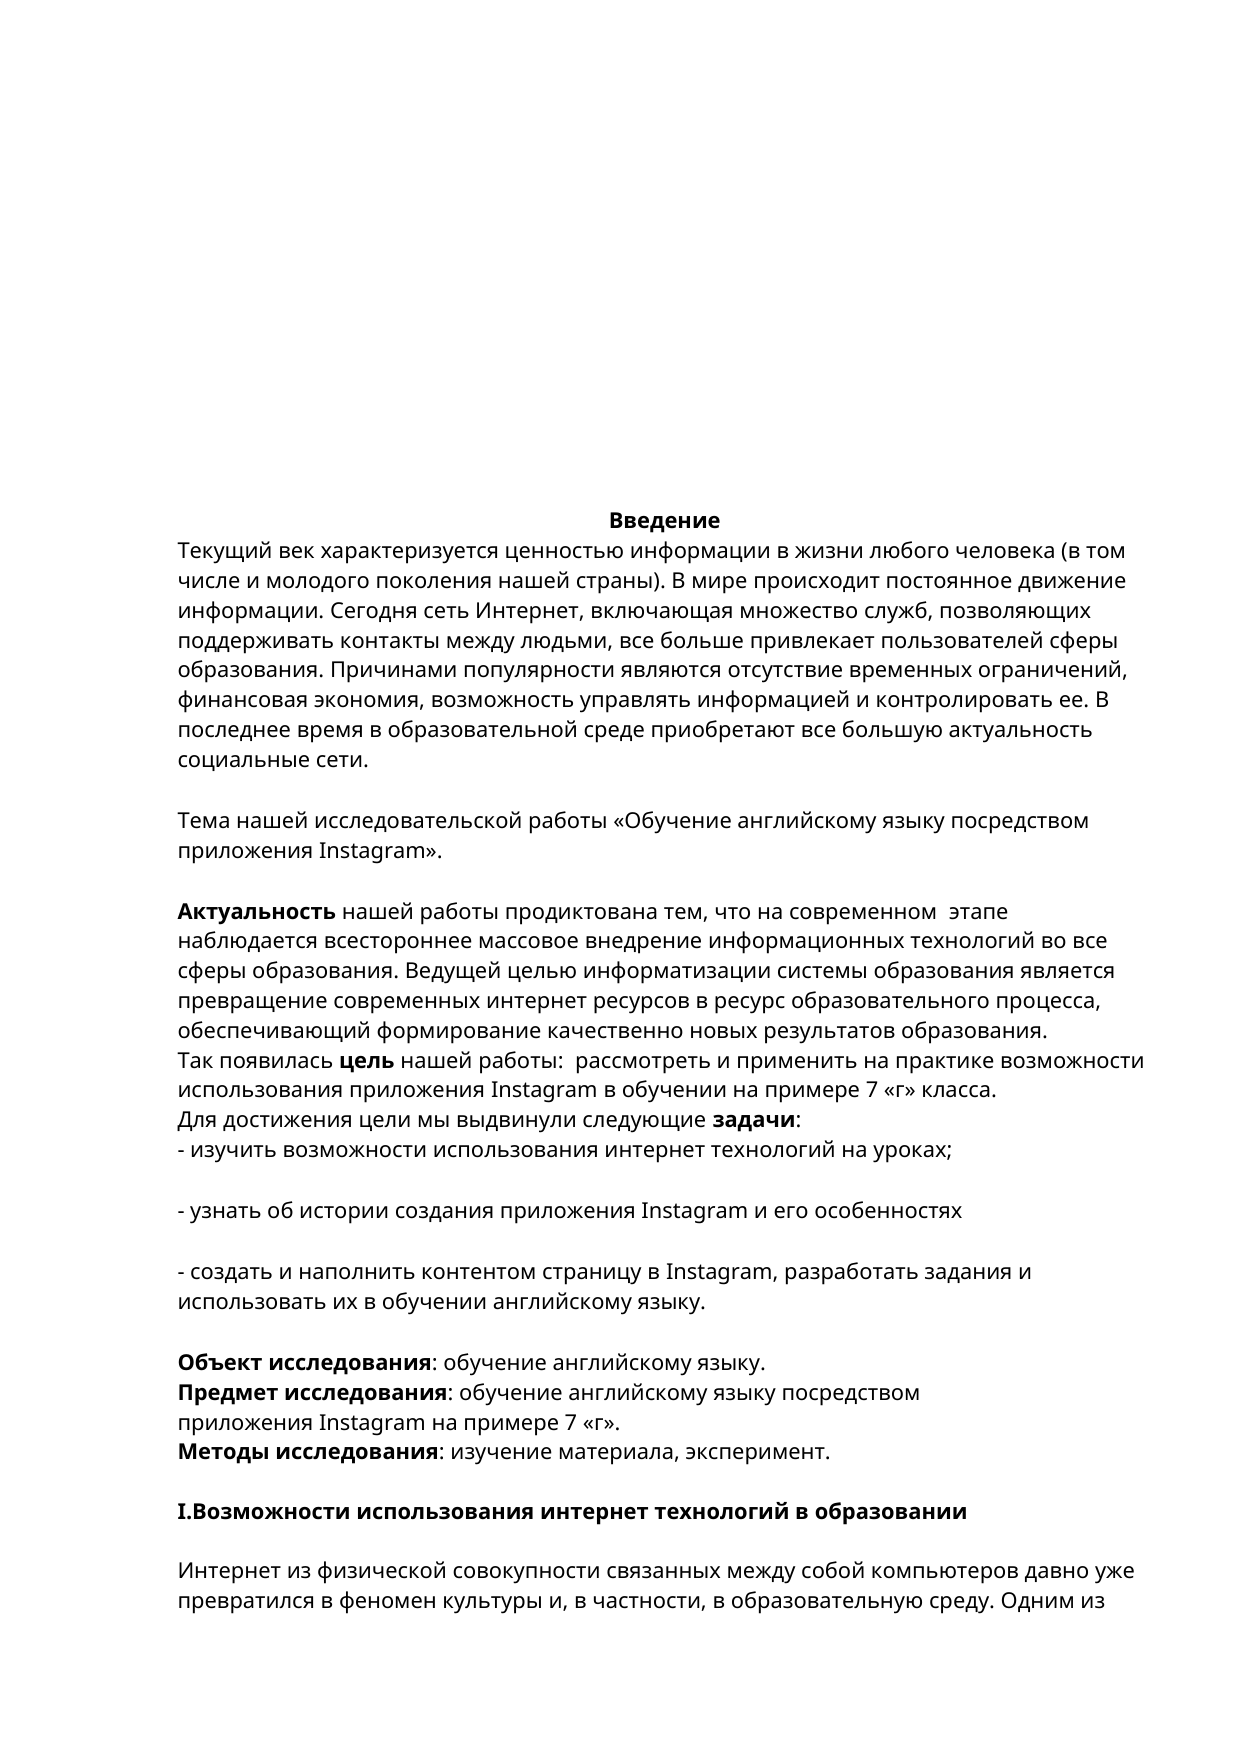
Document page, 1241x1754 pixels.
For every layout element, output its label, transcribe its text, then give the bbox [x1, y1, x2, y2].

text Предмет исследования: обучение английскому языку посредством приложения Instagram на примере 7 «г». [177, 1377, 1152, 1436]
text Текущий век характеризуется ценностью информации в жизни любого человека (в том числе и молодого поколения нашей страны). В мире происходит постоянное движение информации. Сегодня сеть Интернет, включающая множество служб, позволяющих поддерживать контакты между людьми, все больше привлекает пользователей сферы образования. Причинами популярности являются отсутствие временных ограничений, финансовая экономия, возможность управлять информацией и контролировать ее. В последнее время в образовательной среде приобретают все большую актуальность социальные сети. [177, 535, 1152, 773]
text - изучить возможности использования интернет технологий на уроках; [177, 1134, 1152, 1164]
text - создать и наполнить контентом страницу в Instagram, разработать задания и использовать их в обучении английскому языку. [177, 1256, 1152, 1316]
text I.Возможности использования интернет технологий в образовании [177, 1496, 1152, 1526]
text Введение [177, 505, 1152, 535]
text Тема нашей исследовательской работы «Обучение английскому языку посредством приложения Instagram». [177, 805, 1152, 864]
text Объект исследования: обучение английскому языку. [177, 1347, 1152, 1377]
text Так появилась цель нашей работы: рассмотреть и применить на практике возможности использования приложения Instagram в обучении на примере 7 «г» класса. [177, 1044, 1152, 1104]
text Для достижения цели мы выдвинули следующие задачи: [177, 1104, 1152, 1134]
text - узнать об истории создания приложения Instagram и его особенностях [177, 1195, 1152, 1225]
text Методы исследования: изучение материала, эксперимент. [177, 1436, 1152, 1466]
text Актуальность нашей работы продиктована тем, что на современном этапе наблюдается всестороннее массовое внедрение информационных технологий во все сферы образования. Ведущей целью информатизации системы образования является превращение современных интернет ресурсов в ресурс образовательного процесса, обеспечивающий формирование качественно новых результатов образования. [177, 896, 1152, 1044]
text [177, 1555, 1152, 1615]
